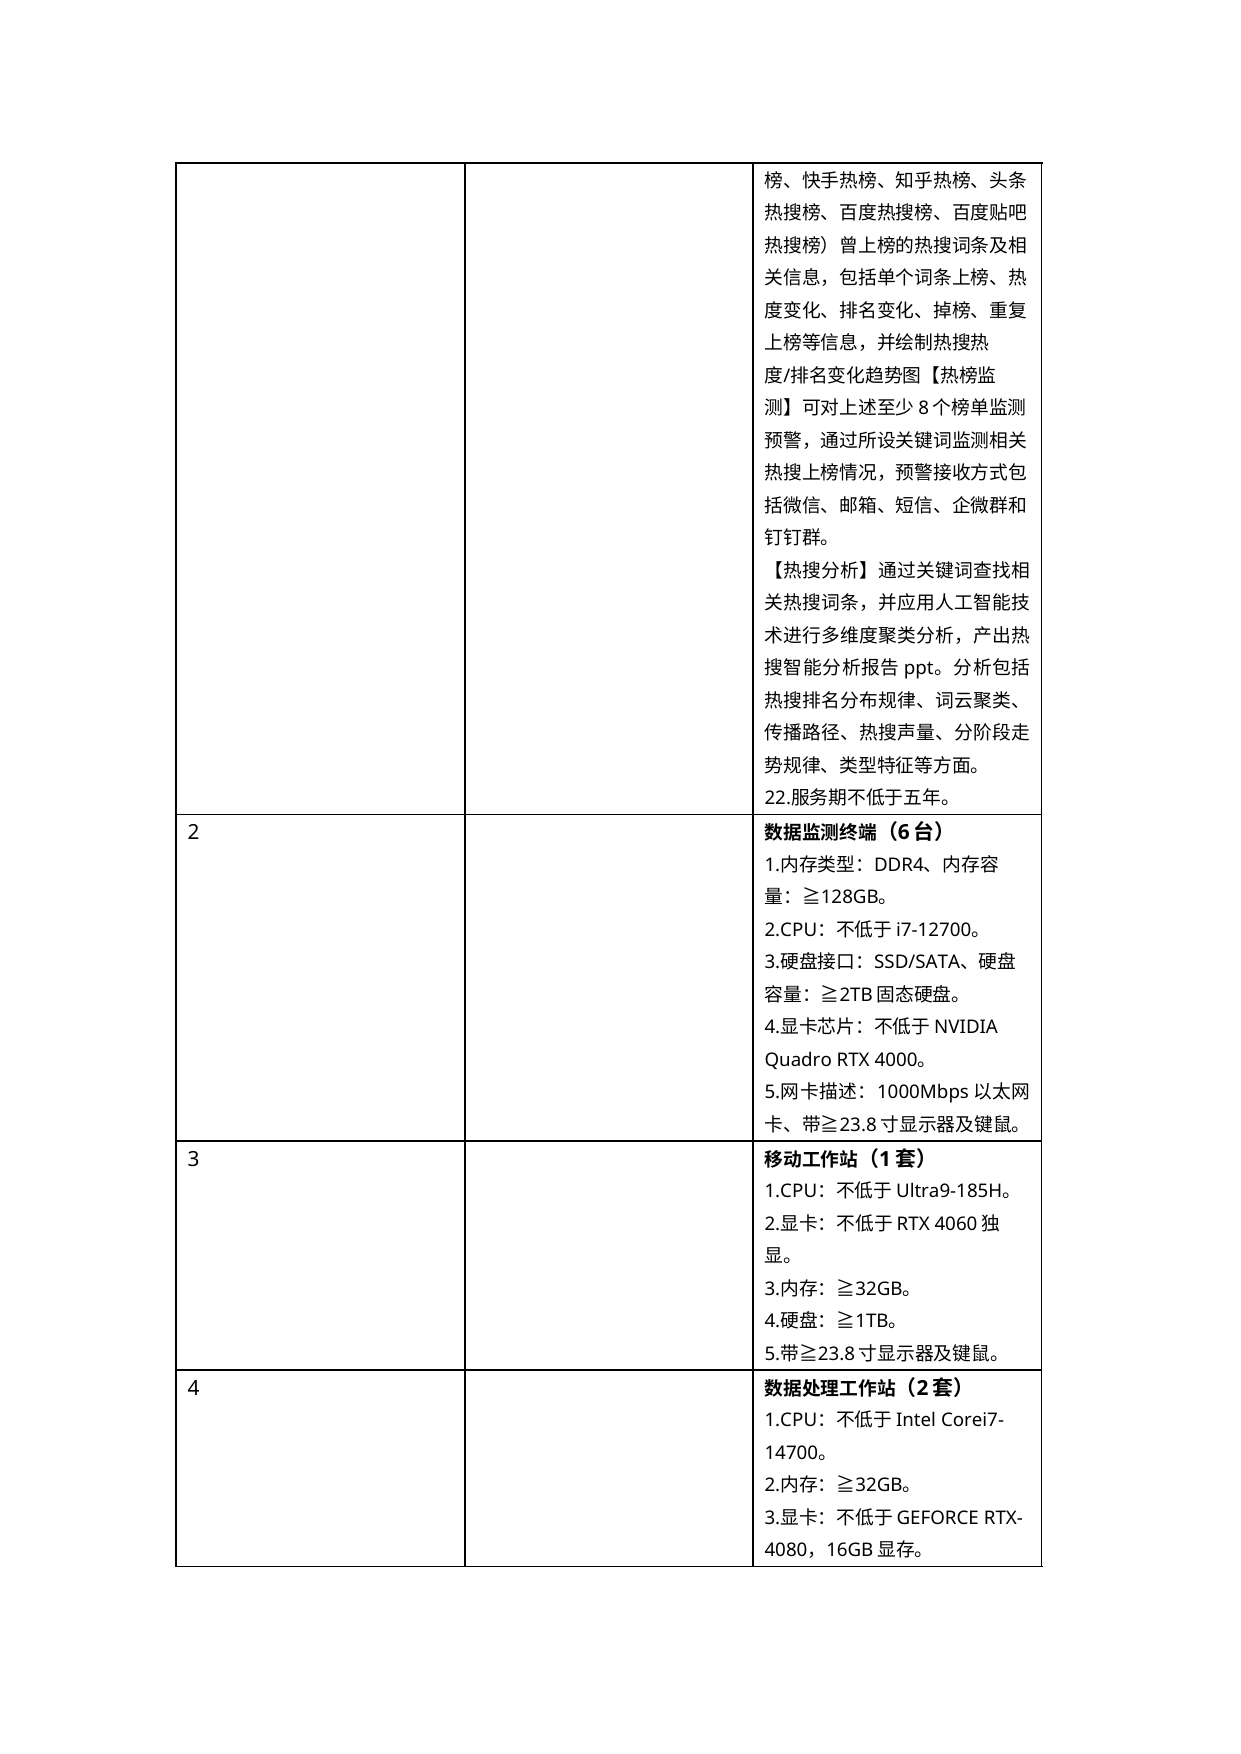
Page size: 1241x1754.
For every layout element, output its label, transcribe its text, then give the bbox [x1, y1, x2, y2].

table_cell 3 [177, 1142, 464, 1369]
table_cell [754, 1371, 1041, 1566]
table_cell 数据监测终端（6台） 1.内存类型：DDR4、内存容量：≧128GB。 2.CPU：不低于i7-12700。 3.硬盘接口：SSD/SATA、硬盘容量：≧2TB固态硬盘。 4.显卡芯片：不低于NVIDIA Quadro RTX 4000。 5.网卡描述：1000Mbps以太网卡、带≧23.8寸显示器及键鼠。 [754, 815, 1041, 1140]
table_cell 1 [177, 164, 464, 813]
table_cell [466, 815, 752, 1140]
table_cell [466, 1142, 752, 1369]
table_cell 2 [177, 815, 464, 1140]
table_cell [466, 1371, 752, 1566]
table_cell [466, 164, 752, 813]
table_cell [754, 164, 1041, 813]
table_cell 4 [177, 1371, 464, 1566]
table_cell 移动工作站（1套） 1.CPU：不低于Ultra9-185H。 2.显卡：不低于RTX 4060独显。 3.内存：≧32GB。 4.硬盘：≧1TB。 5.带≧23.8寸显示器及键鼠。 [754, 1142, 1041, 1369]
